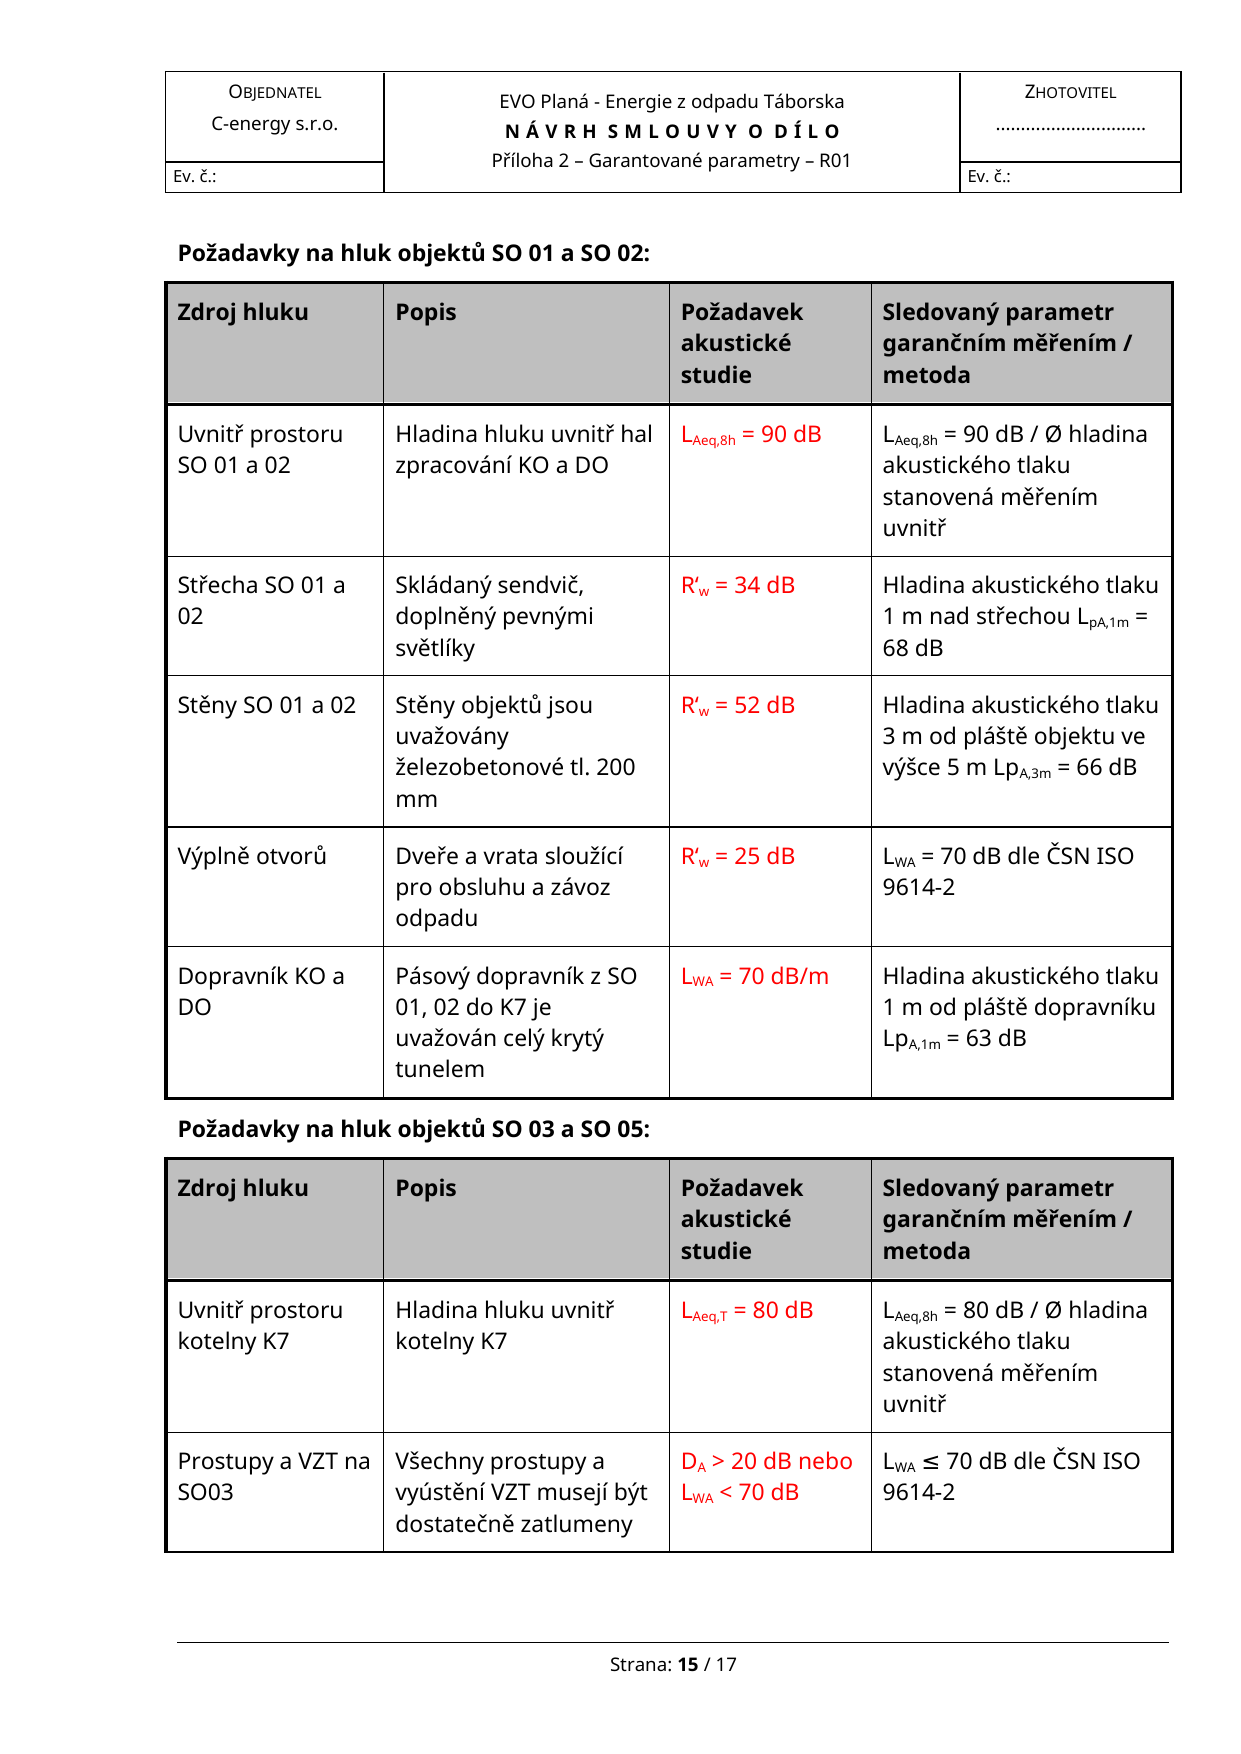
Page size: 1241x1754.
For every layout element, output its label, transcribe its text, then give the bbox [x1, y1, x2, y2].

table_cell LWA = 70 dB/m [670, 947, 871, 1097]
table_cell Uvnitř prostoru SO 01 a 02 [168, 406, 383, 556]
text Požadavky na hluk objektů SO 01 a SO 02: [177, 237, 1169, 268]
table_cell Prostupy a VZT na SO03 [168, 1433, 383, 1551]
table_cell Výplně otvorů [168, 828, 383, 946]
text Požadavky na hluk objektů SO 03 a SO 05: [177, 1113, 1169, 1144]
table_header Popis [384, 1160, 669, 1278]
table_cell Dveře a vrata sloužící pro obsluhu a závoz odpadu [384, 828, 669, 946]
table_cell Hladina hluku uvnitř kotelny K7 [384, 1282, 669, 1432]
table_cell LAeq,T = 80 dB [670, 1282, 871, 1432]
table_cell DA > 20 dB nebo LWA < 70 dB [670, 1433, 871, 1551]
table_cell Hladina akustického tlaku 1 m od pláště dopravníku LpA,1m = 63 dB [872, 947, 1171, 1097]
table_cell Všechny prostupy a vyústění VZT musejí být dostatečně zatlumeny [384, 1433, 669, 1551]
table_header Zdroj hluku [168, 284, 383, 402]
table_header Zdroj hluku [168, 1160, 383, 1278]
table_cell LAeq,8h = 80 dB / Ø hladina akustického tlaku stanovená měřením uvnitř [872, 1282, 1171, 1432]
table_cell LWA ≤ 70 dB dle ČSN ISO 9614-2 [872, 1433, 1171, 1551]
table_header Sledovaný parametr garančním měřením / metoda [872, 1160, 1171, 1278]
table_cell Střecha SO 01 a 02 [168, 557, 383, 675]
table_cell R‘w = 25 dB [670, 828, 871, 946]
table_cell R‘w = 34 dB [670, 557, 871, 675]
table_header Sledovaný parametr garančním měřením / metoda [872, 284, 1171, 402]
table_cell Skládaný sendvič, doplněný pevnými světlíky [384, 557, 669, 675]
table_cell Uvnitř prostoru kotelny K7 [168, 1282, 383, 1432]
table_cell R‘w = 52 dB [670, 676, 871, 826]
table_cell Stěny objektů jsou uvažovány železobetonové tl. 200 mm [384, 676, 669, 826]
table_header Požadavek akustické studie [670, 1160, 871, 1278]
table_cell Pásový dopravník z SO 01, 02 do K7 je uvažován celý krytý tunelem [384, 947, 669, 1097]
table_cell Hladina akustického tlaku 1 m nad střechou LpA,1m = 68 dB [872, 557, 1171, 675]
table_cell Hladina hluku uvnitř hal zpracování KO a DO [384, 406, 669, 556]
table_cell LWA = 70 dB dle ČSN ISO 9614-2 [872, 828, 1171, 946]
table_cell Dopravník KO a DO [168, 947, 383, 1097]
table_cell LAeq,8h = 90 dB [670, 406, 871, 556]
table_header Popis [384, 284, 669, 402]
table_cell Hladina akustického tlaku 3 m od pláště objektu ve výšce 5 m LpA,3m = 66 dB [872, 676, 1171, 826]
table_header Požadavek akustické studie [670, 284, 871, 402]
table_cell Stěny SO 01 a 02 [168, 676, 383, 826]
table_cell LAeq,8h = 90 dB / Ø hladina akustického tlaku stanovená měřením uvnitř [872, 406, 1171, 556]
